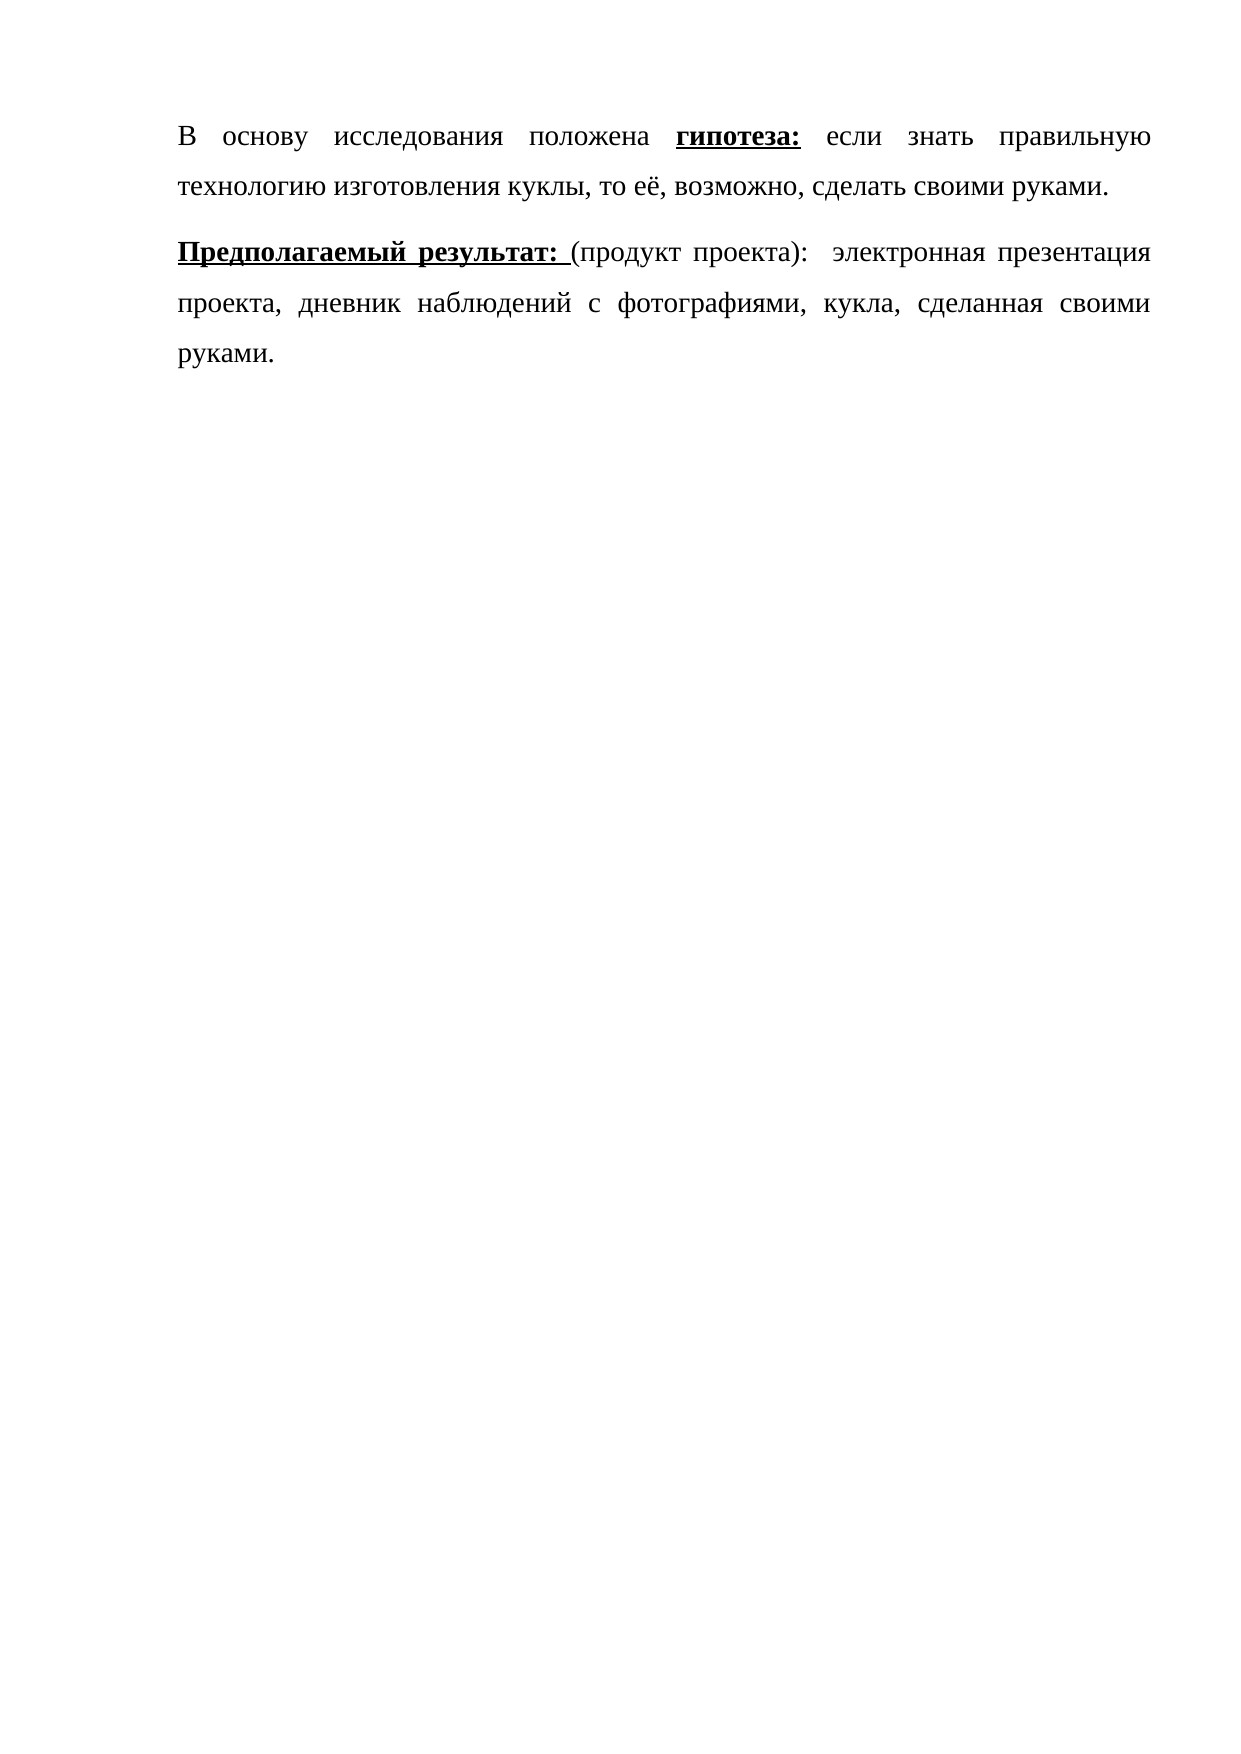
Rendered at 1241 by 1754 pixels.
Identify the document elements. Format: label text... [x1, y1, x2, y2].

text В основу исследования положена гипотеза: если знать правильную технологию изготовления куклы, то её, возможно, сделать своими руками. [177, 118, 1152, 202]
text Предполагаемый результат: (продукт проекта): электронная презентация проекта, дневник наблюдений с фотографиями, кукла, сделанная своими руками. [177, 234, 1152, 368]
